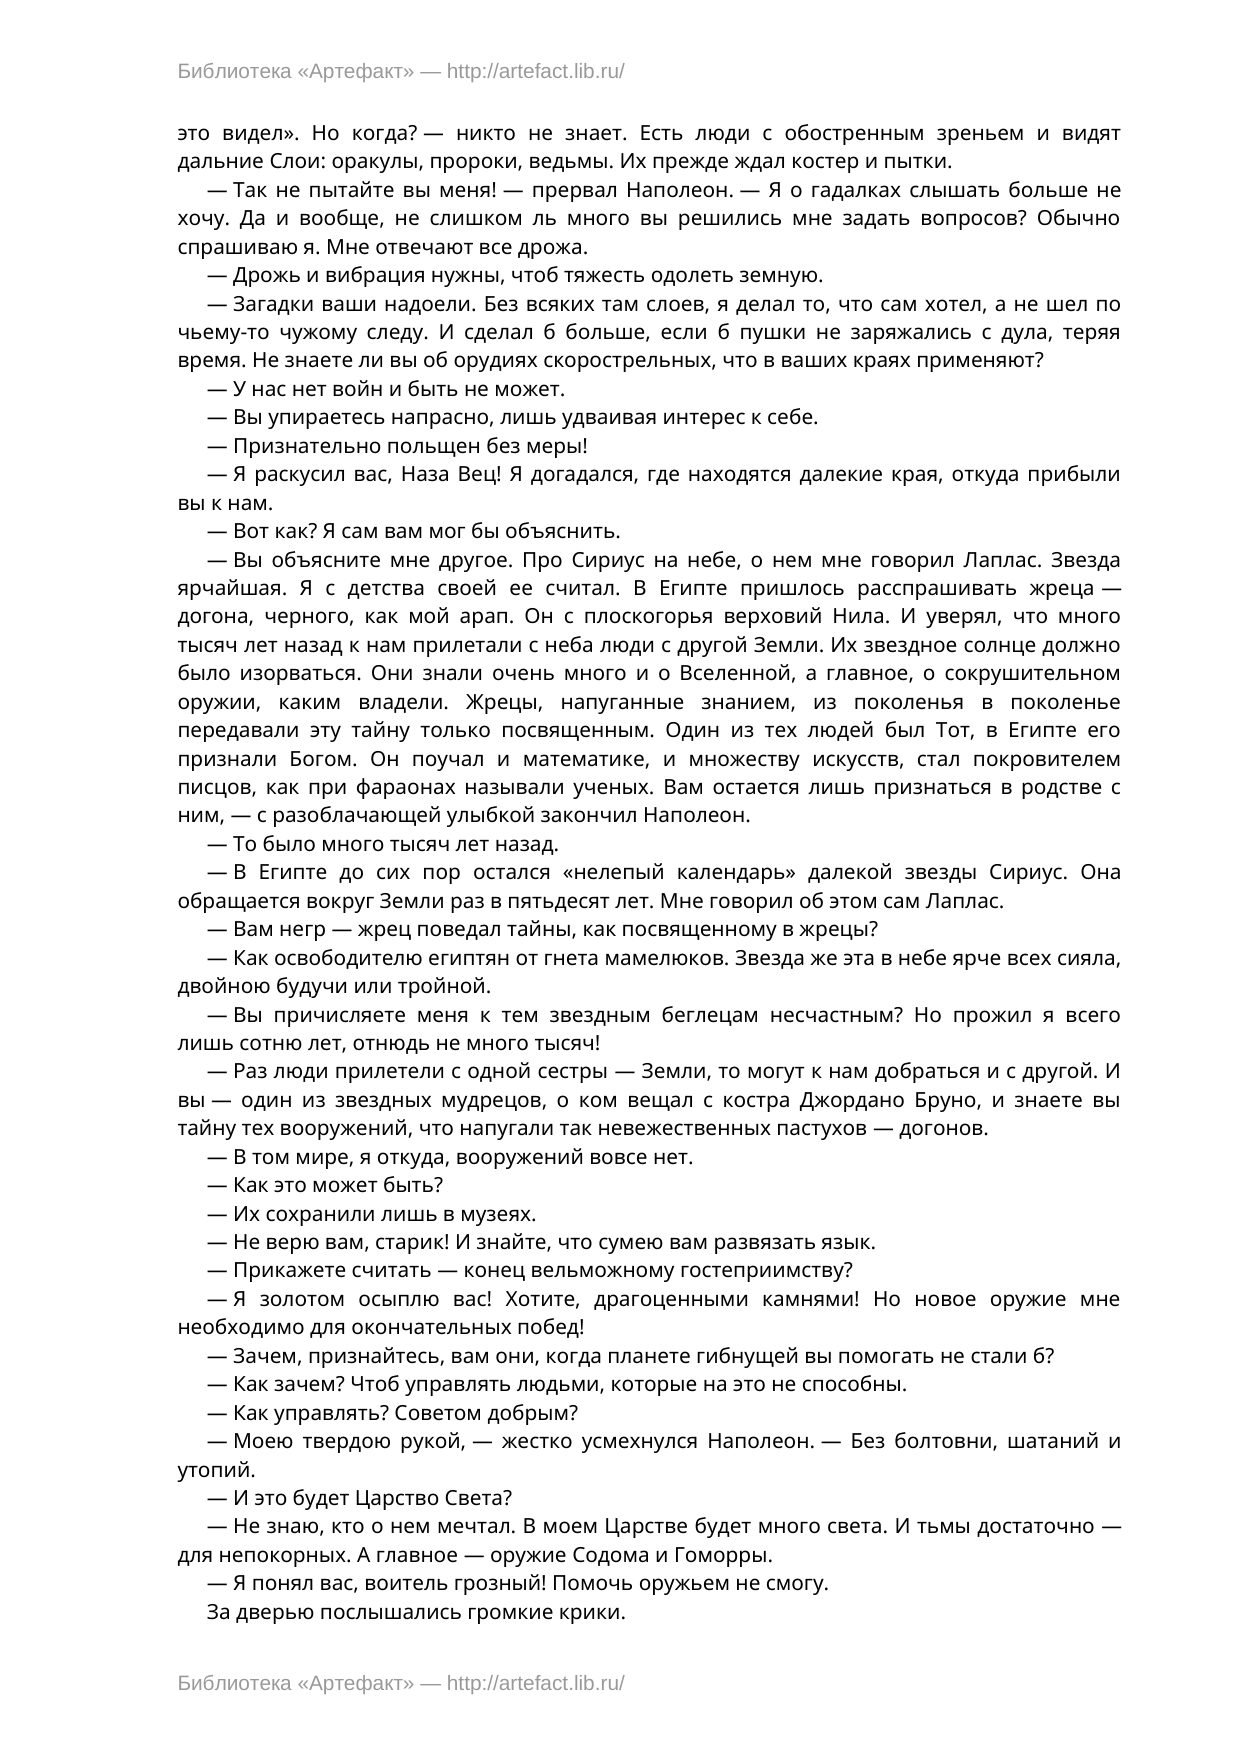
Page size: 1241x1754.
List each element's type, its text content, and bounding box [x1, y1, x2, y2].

text — Признательно польщен без меры! [177, 431, 1122, 459]
text — Загадки ваши надоели. Без всяких там слоев, я делал то, что сам хотел, а не шел по чьему-то чужому следу. И сделал б больше, если б пушки не заряжались с дула, теряя время. Не знаете ли вы об орудиях скорострельных, что в ваших краях применяют? [177, 289, 1122, 374]
text — Как зачем? Чтоб управлять людьми, которые на это не способны. [177, 1369, 1122, 1398]
text — И это будет Царство Света? [177, 1483, 1122, 1512]
text — Дрожь и вибрация нужны, чтоб тяжесть одолеть земную. [177, 260, 1122, 289]
text — Не верю вам, старик! И знайте, что сумею вам развязать язык. [177, 1227, 1122, 1256]
text — Вы объясните мне другое. Про Сириус на небе, о нем мне говорил Лаплас. Звезда ярчайшая. Я с детства своей ее считал. В Египте пришлось расспрашивать жреца — догона, черного, как мой арап. Он с плоскогорья верховий Нила. И уверял, что много тысяч лет назад к нам прилетали с неба люди с другой Земли. Их звездное солнце должно было изорваться. Они знали очень много и о Вселенной, а главное, о сокрушительном оружии, каким владели. Жрецы, напуганные знанием, из поколенья в поколенье передавали эту тайну только посвященным. Один из тех людей был Тот, в Египте его признали Богом. Он поучал и математике, и множеству искусств, стал покровителем писцов, как при фараонах называли ученых. Вам остается лишь признаться в родстве с ним, — с разоблачающей улыбкой закончил Наполеон. [177, 545, 1122, 829]
text — Вам негр — жрец поведал тайны, как посвященному в жрецы? [177, 914, 1122, 943]
text — В Египте до сих пор остался «нелепый календарь» далекой звезды Сириус. Она обращается вокруг Земли раз в пятьдесят лет. Мне говорил об этом сам Лаплас. [177, 857, 1122, 914]
text — В том мире, я откуда, вооружений вовсе нет. [177, 1142, 1122, 1170]
text — Вот как? Я сам вам мог бы объяснить. [177, 516, 1122, 545]
text — Вы причисляете меня к тем звездным беглецам несчастным? Но прожил я всего лишь сотню лет, отнюдь не много тысяч! [177, 1000, 1122, 1057]
text — Как это может быть? [177, 1170, 1122, 1199]
text — Я золотом осыплю вас! Хотите, драгоценными камнями! Но новое оружие мне необходимо для окончательных побед! [177, 1284, 1122, 1341]
text — Не знаю, кто о нем мечтал. В моем Царстве будет много света. И тьмы достаточно — для непокорных. А главное — оружие Содома и Гоморры. [177, 1512, 1122, 1568]
text — Вы упираетесь напрасно, лишь удваивая интерес к себе. [177, 402, 1122, 431]
text — Моею твердою рукой, — жестко усмехнулся Наполеон. — Без болтовни, шатаний и утопий. [177, 1426, 1122, 1483]
text — То было много тысяч лет назад. [177, 829, 1122, 857]
text — Я понял вас, воитель грозный! Помочь оружьем не смогу. [177, 1568, 1122, 1597]
text — Так не пытайте вы меня! — прервал Наполеон. — Я о гадалках слышать больше не хочу. Да и вообще, не слишком ль много вы решились мне задать вопросов? Обычно спрашиваю я. Мне отвечают все дрожа. [177, 175, 1122, 260]
text — Зачем, признайтесь, вам они, когда планете гибнущей вы помогать не стали б? [177, 1341, 1122, 1369]
text — Я раскусил вас, Наза Вец! Я догадался, где находятся далекие края, откуда прибыли вы к нам. [177, 459, 1122, 516]
text — Прикажете считать — конец вельможному гостеприимству? [177, 1256, 1122, 1284]
text — Их сохранили лишь в музеях. [177, 1199, 1122, 1227]
text — Как управлять? Советом добрым? [177, 1398, 1122, 1426]
text — Как освободителю египтян от гнета мамелюков. Звезда же эта в небе ярче всех сияла, двойною будучи или тройной. [177, 943, 1122, 1000]
text — У нас нет войн и быть не может. [177, 374, 1122, 402]
text — Раз люди прилетели с одной сестры — Земли, то могут к нам добраться и с другой. И вы — один из звездных мудрецов, о ком вещал с костра Джордано Бруно, и знаете вы тайну тех вооружений, что напугали так невежественных пастухов — догонов. [177, 1057, 1122, 1142]
text За дверью послышались громкие крики. [177, 1597, 1122, 1625]
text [177, 118, 1122, 175]
